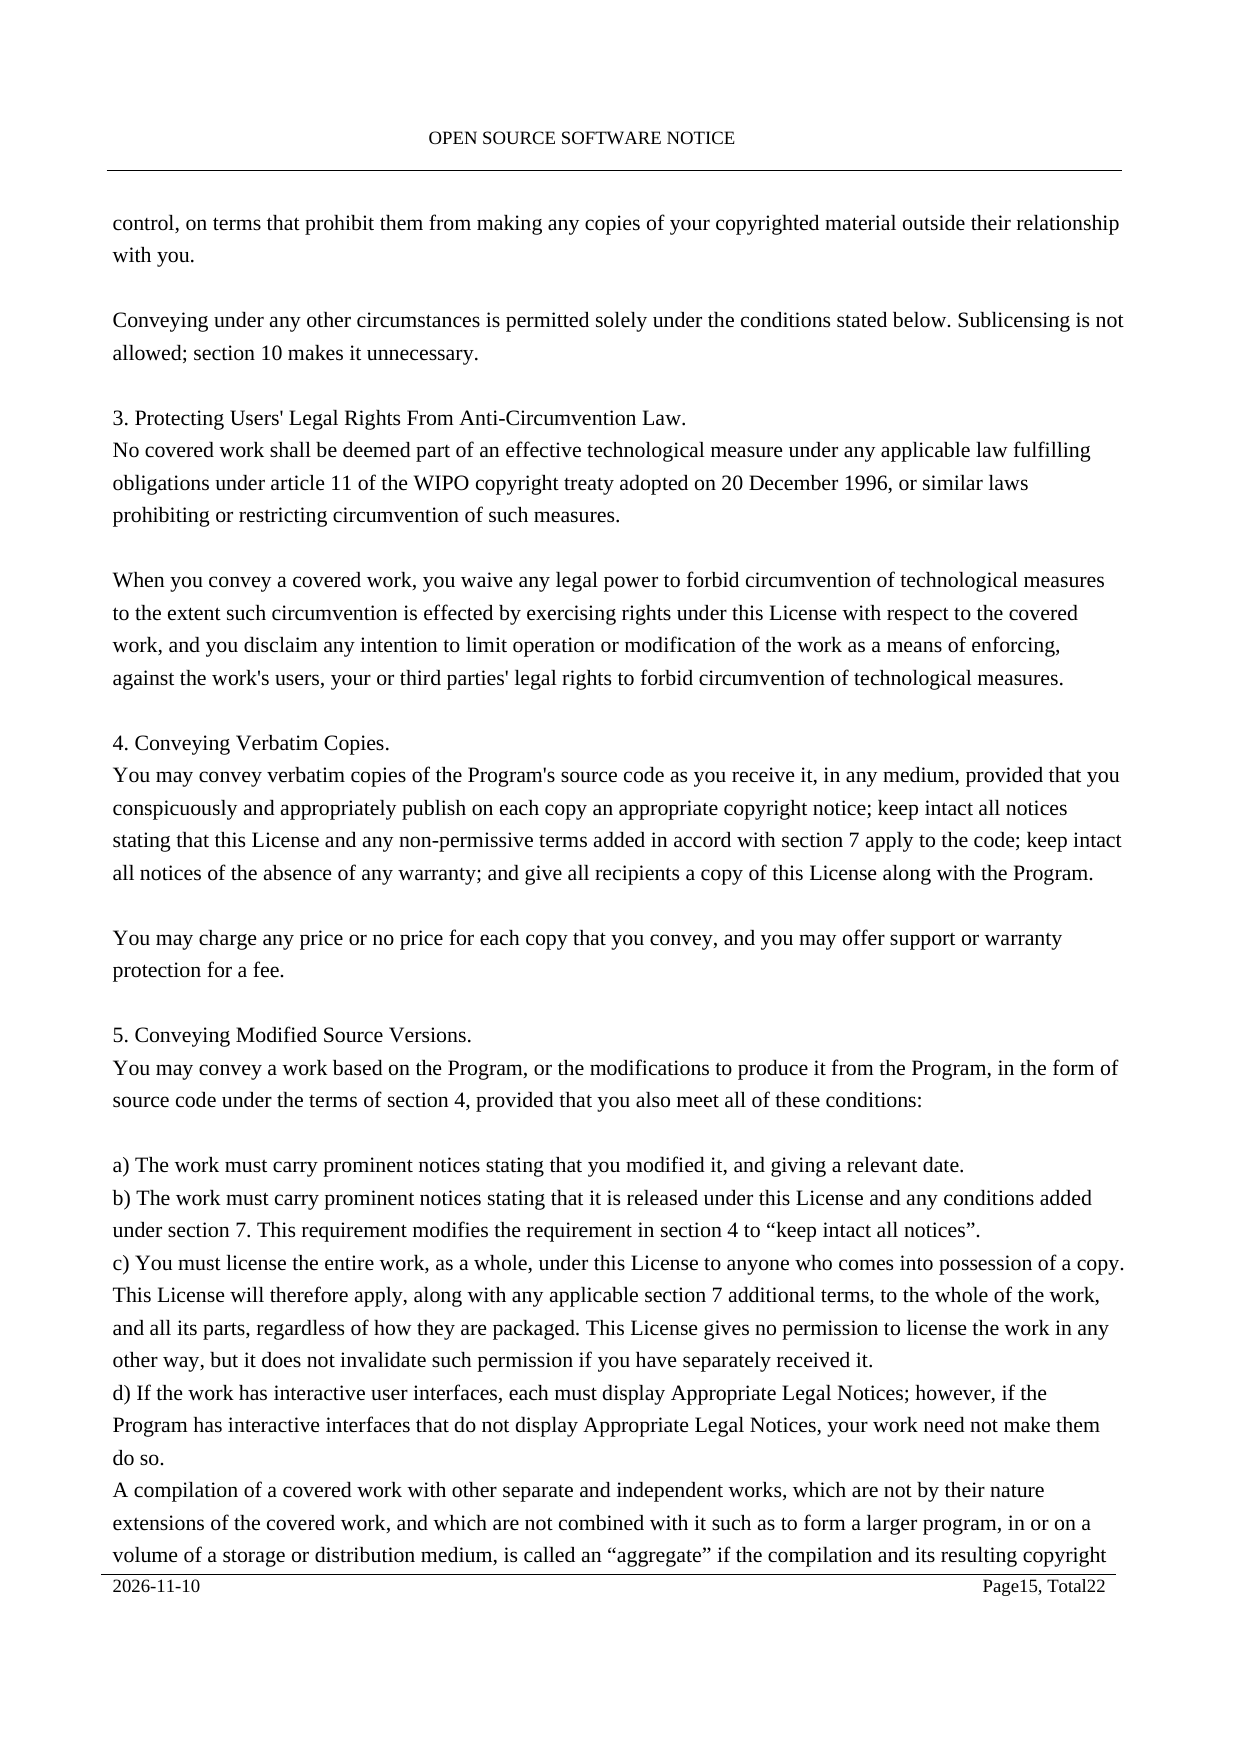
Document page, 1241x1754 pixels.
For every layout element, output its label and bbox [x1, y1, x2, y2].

text [112, 206, 1128, 1571]
